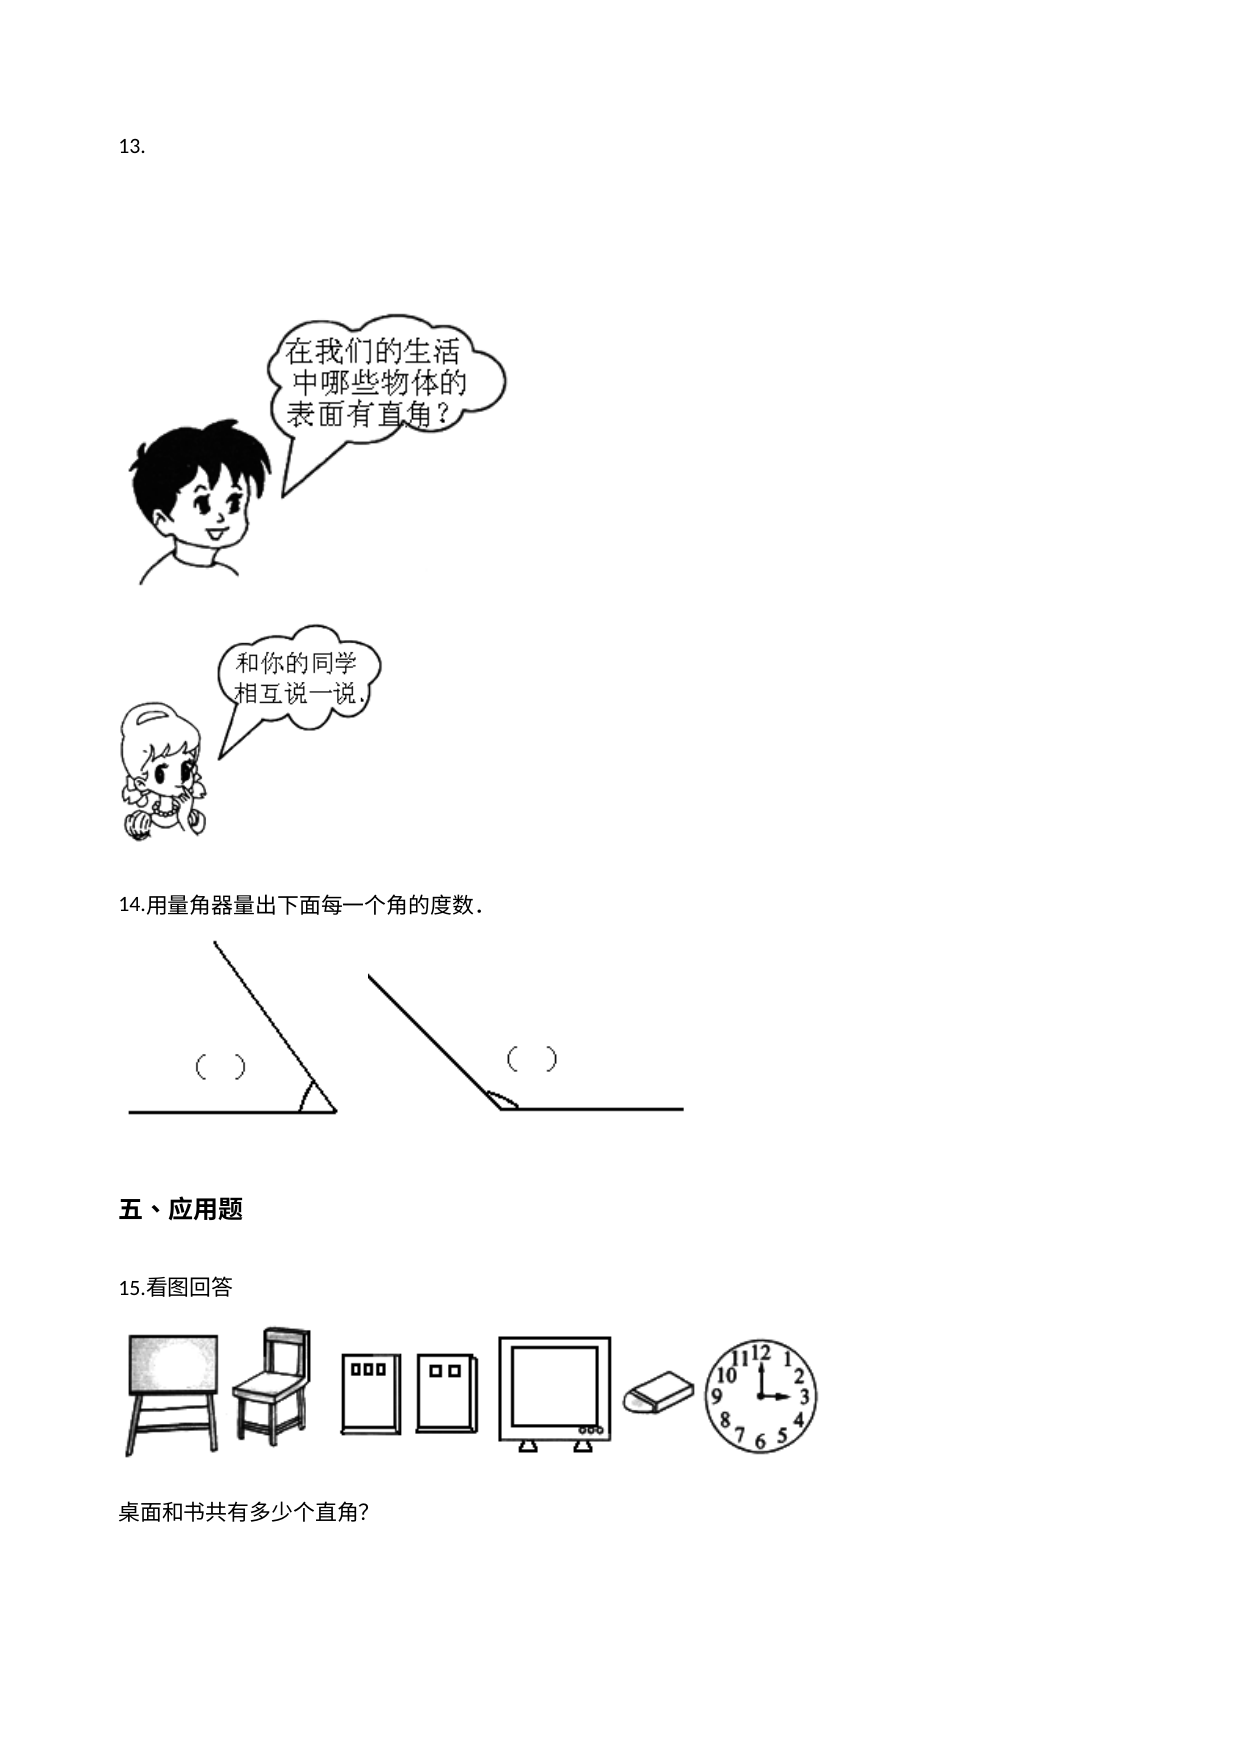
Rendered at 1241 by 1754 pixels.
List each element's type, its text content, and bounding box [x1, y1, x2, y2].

picture [118, 1318, 823, 1470]
text 五、应用题 [118, 1177, 1122, 1242]
picture [118, 935, 344, 1127]
picture [118, 614, 386, 864]
text 桌面和书共有多少个直角？ [118, 1494, 1122, 1527]
text 13. [118, 129, 1122, 601]
picture [118, 308, 511, 590]
text 14.用量角器量出下面每一个角的度数． [118, 887, 1122, 920]
text 15.看图回答 [118, 1271, 1122, 1303]
picture [368, 949, 684, 1127]
